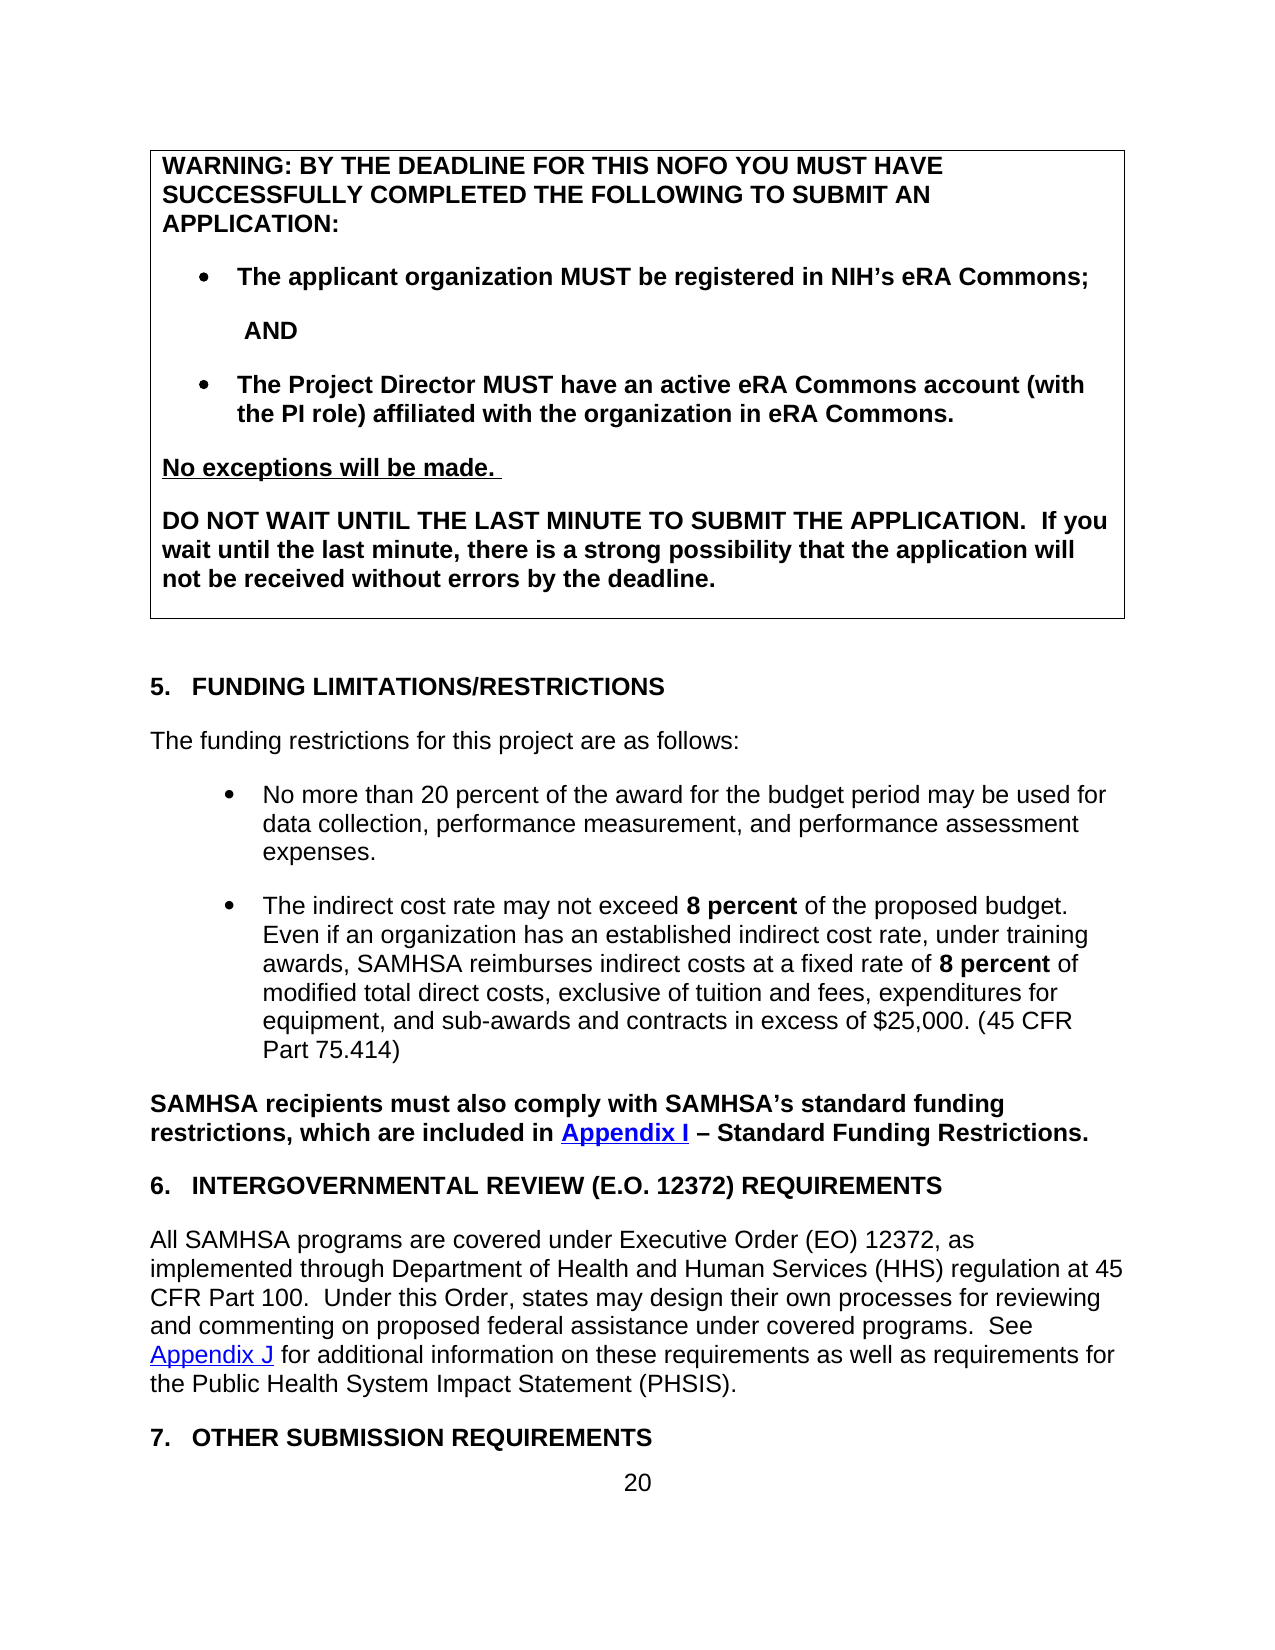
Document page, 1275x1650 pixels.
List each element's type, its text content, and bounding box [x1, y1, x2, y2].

text 7. OTHER SUBMISSION REQUIREMENTS [150, 1422, 1125, 1451]
list The indirect cost rate may not exceed 8 percent of the proposed budget. Even if an organization has an established indirect cost rate, under training awards, SAMHSA reimburses indirect costs at a fixed rate of 8 percent of modified total direct costs, exclusive of tuition and fees, expenditures for equipment, and sub-awards and contracts in excess of $25,000. (45 CFR Part 75.414) [225, 891, 1125, 1064]
text The funding restrictions for this project are as follows: [150, 726, 1125, 755]
subtitle 6. INTERGOVERNMENTAL REVIEW (E.O. 12372) REQUIREMENTS [150, 1171, 1125, 1200]
subtitle 5. FUNDING LIMITATIONS/RESTRICTIONS [150, 672, 1125, 701]
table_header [151, 151, 1124, 617]
text SAMHSA recipients must also comply with SAMHSA’s standard funding restrictions, which are included in Appendix I – Standard Funding Restrictions. [150, 1089, 1125, 1146]
text All SAMHSA programs are covered under Executive Order (EO) 12372, as implemented through Department of Health and Human Services (HHS) regulation at 45 CFR Part 100. Under this Order, states may design their own processes for reviewing and commenting on proposed federal assistance under covered programs. See Appendix J for additional information on these requirements as well as requirements for the Public Health System Impact Statement (PHSIS). [150, 1225, 1125, 1397]
list No more than 20 percent of the award for the budget period may be used for data collection, performance measurement, and performance assessment expenses. [225, 780, 1125, 866]
